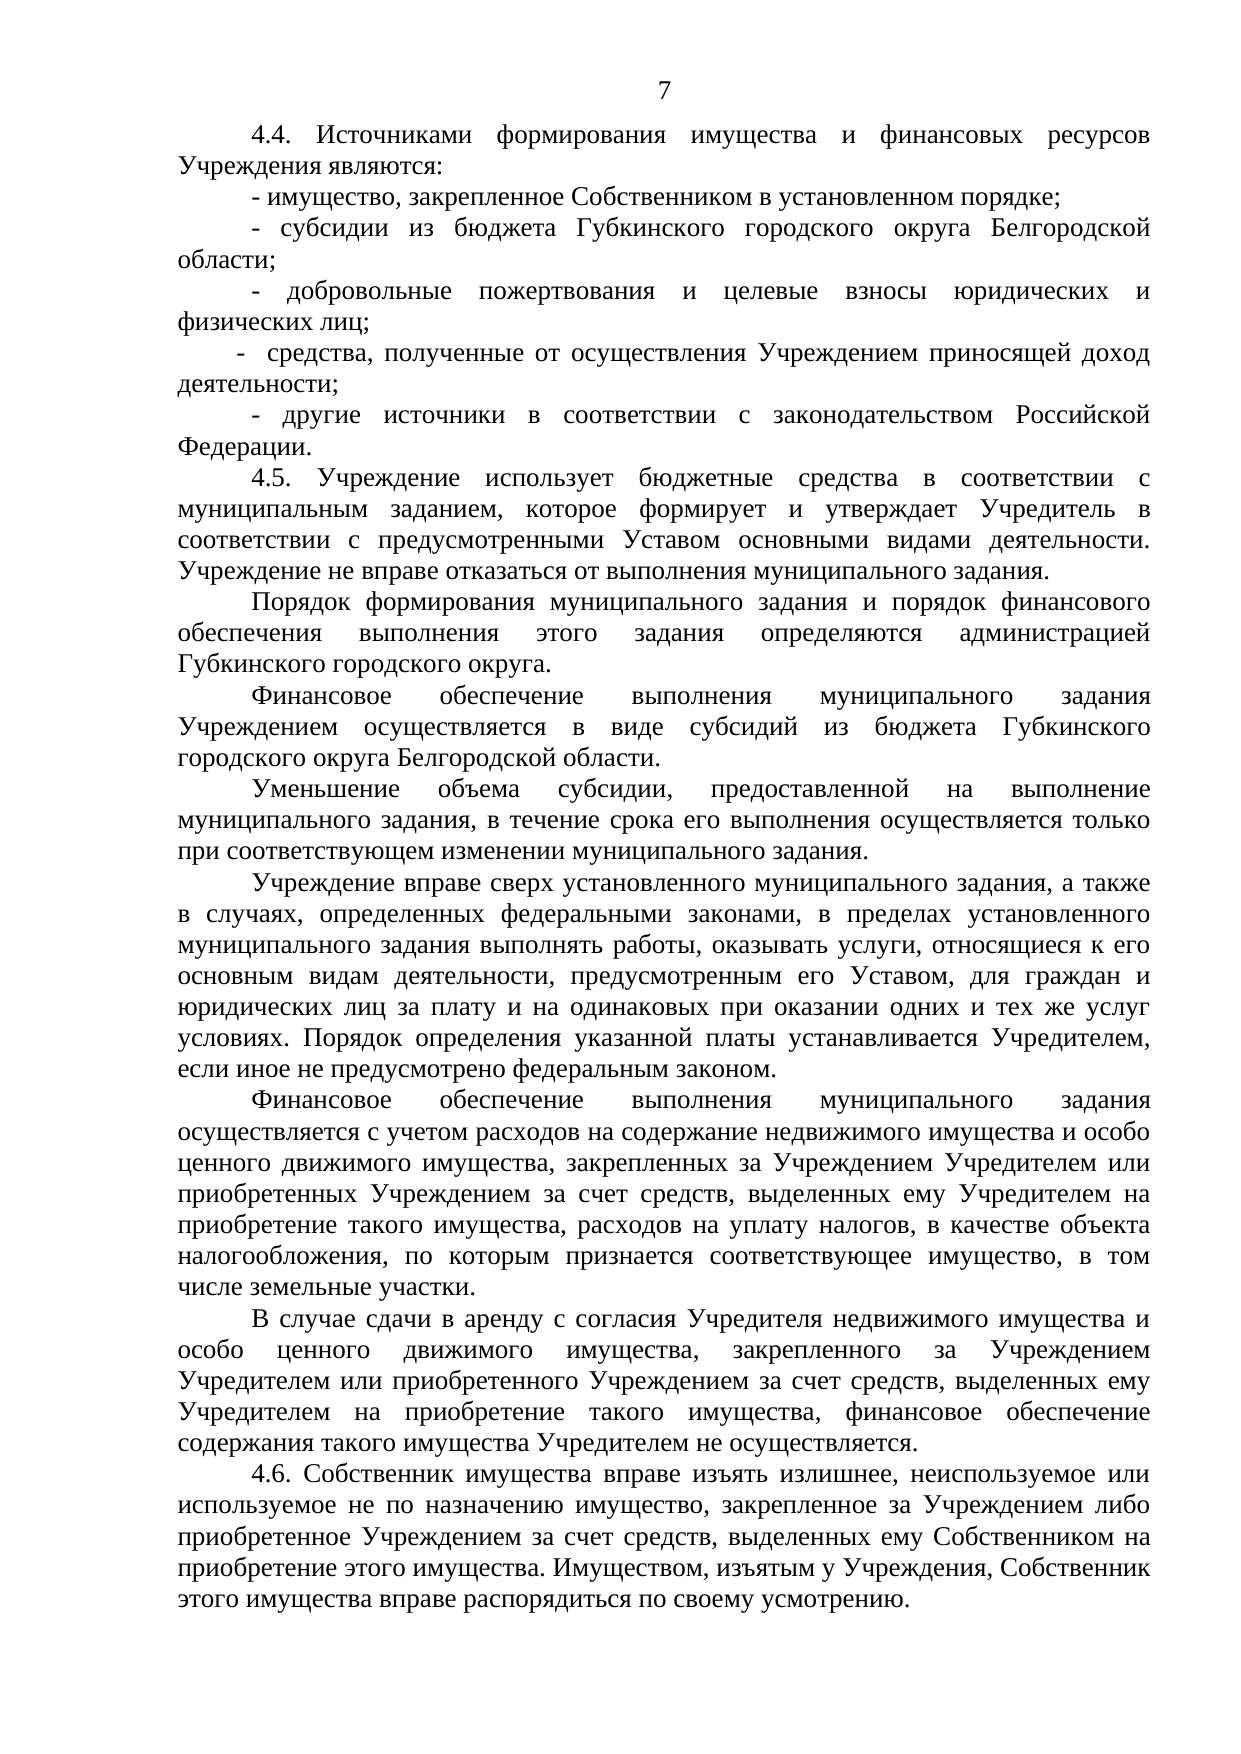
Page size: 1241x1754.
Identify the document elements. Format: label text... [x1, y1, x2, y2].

text Учреждение вправе сверх установленного муниципального задания, а также в случаях, определенных федеральными законами, в пределах установленного муниципального задания выполнять работы, оказывать услуги, относящиеся к его основным видам деятельности, предусмотренным его Уставом, для граждан и юридических лиц за плату и на одинаковых при оказании одних и тех же услуг условиях. Порядок определения указанной платы устанавливается Учредителем, если иное не предусмотрено федеральным законом. [177, 866, 1152, 1084]
text Финансовое обеспечение выполнения муниципального задания Учреждением осуществляется в виде субсидий из бюджета Губкинского городского округа Белгородской области. [177, 679, 1152, 772]
text Финансовое обеспечение выполнения муниципального задания осуществляется с учетом расходов на содержание недвижимого имущества и особо ценного движимого имущества, закрепленных за Учреждением Учредителем или приобретенных Учреждением за счет средств, выделенных ему Учредителем на приобретение такого имущества, расходов на уплату налогов, в качестве объекта налогообложения, по которым признается соответствующее имущество, в том числе земельные участки. [177, 1084, 1152, 1302]
text - имущество, закрепленное Собственником в установленном порядке; [177, 180, 1152, 212]
text 4.4. Источниками формирования имущества и финансовых ресурсов Учреждения являются: [177, 118, 1152, 180]
text 4.5. Учреждение использует бюджетные средства в соответствии с муниципальным заданием, которое формирует и утверждает Учредитель в соответствии с предусмотренными Уставом основными видами деятельности. Учреждение не вправе отказаться от выполнения муниципального задания. [177, 461, 1152, 585]
text Уменьшение объема субсидии, предоставленной на выполнение муниципального задания, в течение срока его выполнения осуществляется только при соответствующем изменении муниципального задания. [177, 772, 1152, 866]
text 4.6. Собственник имущества вправе изъять излишнее, неиспользуемое или используемое не по назначению имущество, закрепленное за Учреждением либо приобретенное Учреждением за счет средств, выделенных ему Собственником на приобретение этого имущества. Имуществом, изъятым у Учреждения, Собственник этого имущества вправе распорядиться по своему усмотрению. [177, 1457, 1152, 1613]
text - добровольные пожертвования и целевые взносы юридических и физических лиц; [177, 274, 1152, 336]
text - другие источники в соответствии с законодательством Российской Федерации. [177, 398, 1152, 461]
text Порядок формирования муниципального задания и порядок финансового обеспечения выполнения этого задания определяются администрацией Губкинского городского округа. [177, 585, 1152, 679]
text - средства, полученные от осуществления Учреждением приносящей доход деятельности; [177, 336, 1152, 398]
text В случае сдачи в аренду с согласия Учредителя недвижимого имущества и особо ценного движимого имущества, закрепленного за Учреждением Учредителем или приобретенного Учреждением за счет средств, выделенных ему Учредителем на приобретение такого имущества, финансовое обеспечение содержания такого имущества Учредителем не осуществляется. [177, 1302, 1152, 1457]
text - субсидии из бюджета Губкинского городского округа Белгородской области; [177, 212, 1152, 274]
